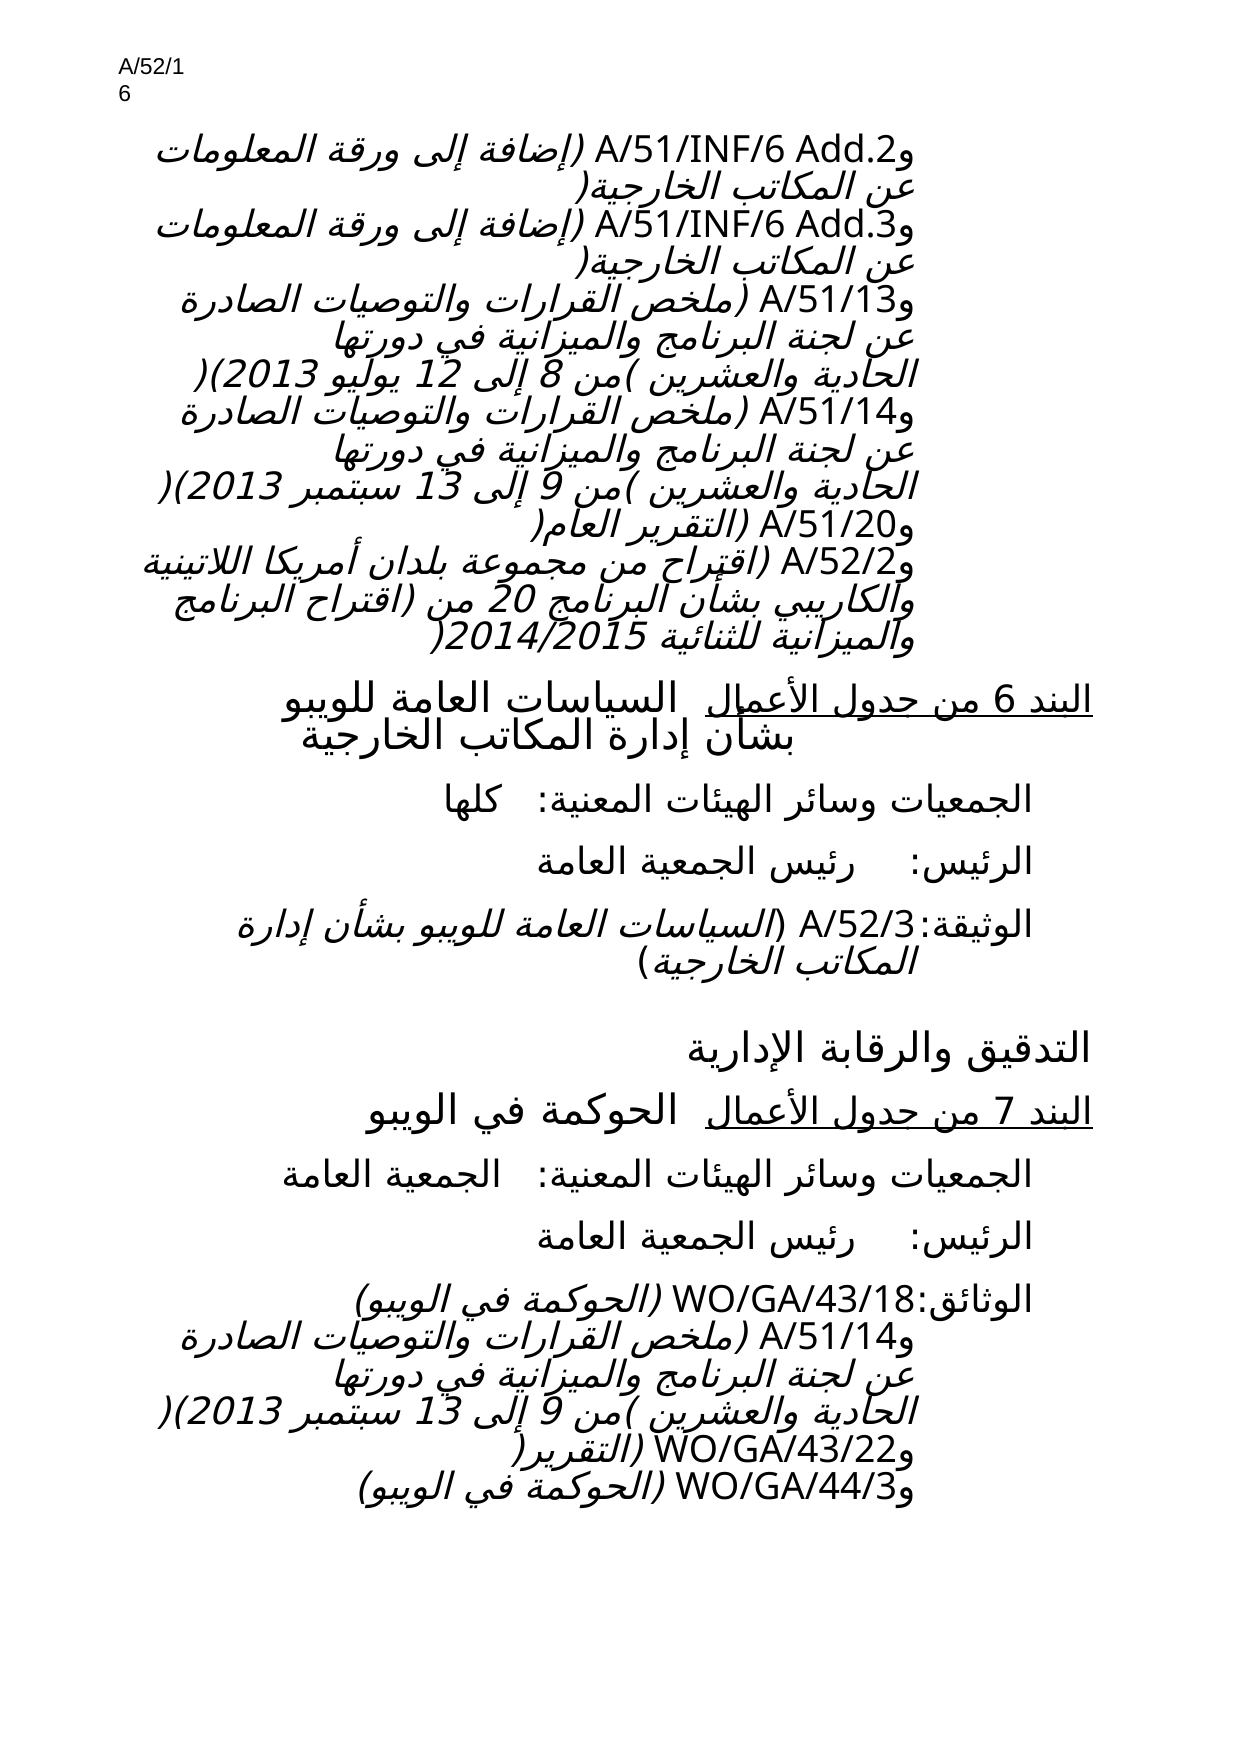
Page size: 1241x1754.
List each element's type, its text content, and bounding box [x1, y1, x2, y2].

text الجمعيات وسائر الهيئات المعنية: كلها [118, 782, 1034, 820]
text الوثائق: WO/GA/43/18 (الحوكمة في الويبو) وA/51/14 (ملخص القرارات والتوصيات الصادرة عن لجنة البرنامج والميزانية في دورتها الحادية والعشرين )من 9 إلى 13 سبتمبر 2013)( وWO/GA/43/22 (التقرير( وWO/GA/44/3 (الحوكمة في الويبو) [118, 1282, 1033, 1507]
text البند 7 من جدول الأعمال الحوكمة في الويبو [424, 1095, 659, 1132]
text الرئيس: رئيس الجمعية العامة [118, 845, 1016, 882]
text البند 6 من جدول الأعمال السياسات العامة للويبو بشأن إدارة المكاتب الخارجية [236, 682, 1092, 757]
text البند 7 من جدول الأعمال الحوكمة في الويبو [236, 1095, 439, 1132]
subtitle التدقيق والرقابة الإدارية [236, 1032, 913, 1070]
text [118, 132, 1033, 657]
text الرئيس: رئيس الجمعية العامة [118, 1220, 1016, 1257]
text البند 7 من جدول الأعمال الحوكمة في الويبو [851, 1095, 1092, 1127]
subtitle التدقيق والرقابة الإدارية [896, 1032, 1092, 1070]
text الجمعيات وسائر الهيئات المعنية: الجمعية العامة [118, 1157, 1034, 1195]
text البند 7 من جدول الأعمال الحوكمة في الويبو [617, 1095, 862, 1132]
text الوثيقة: A/52/3 (السياسات العامة للويبو بشأن إدارة المكاتب الخارجية) [118, 907, 1033, 982]
